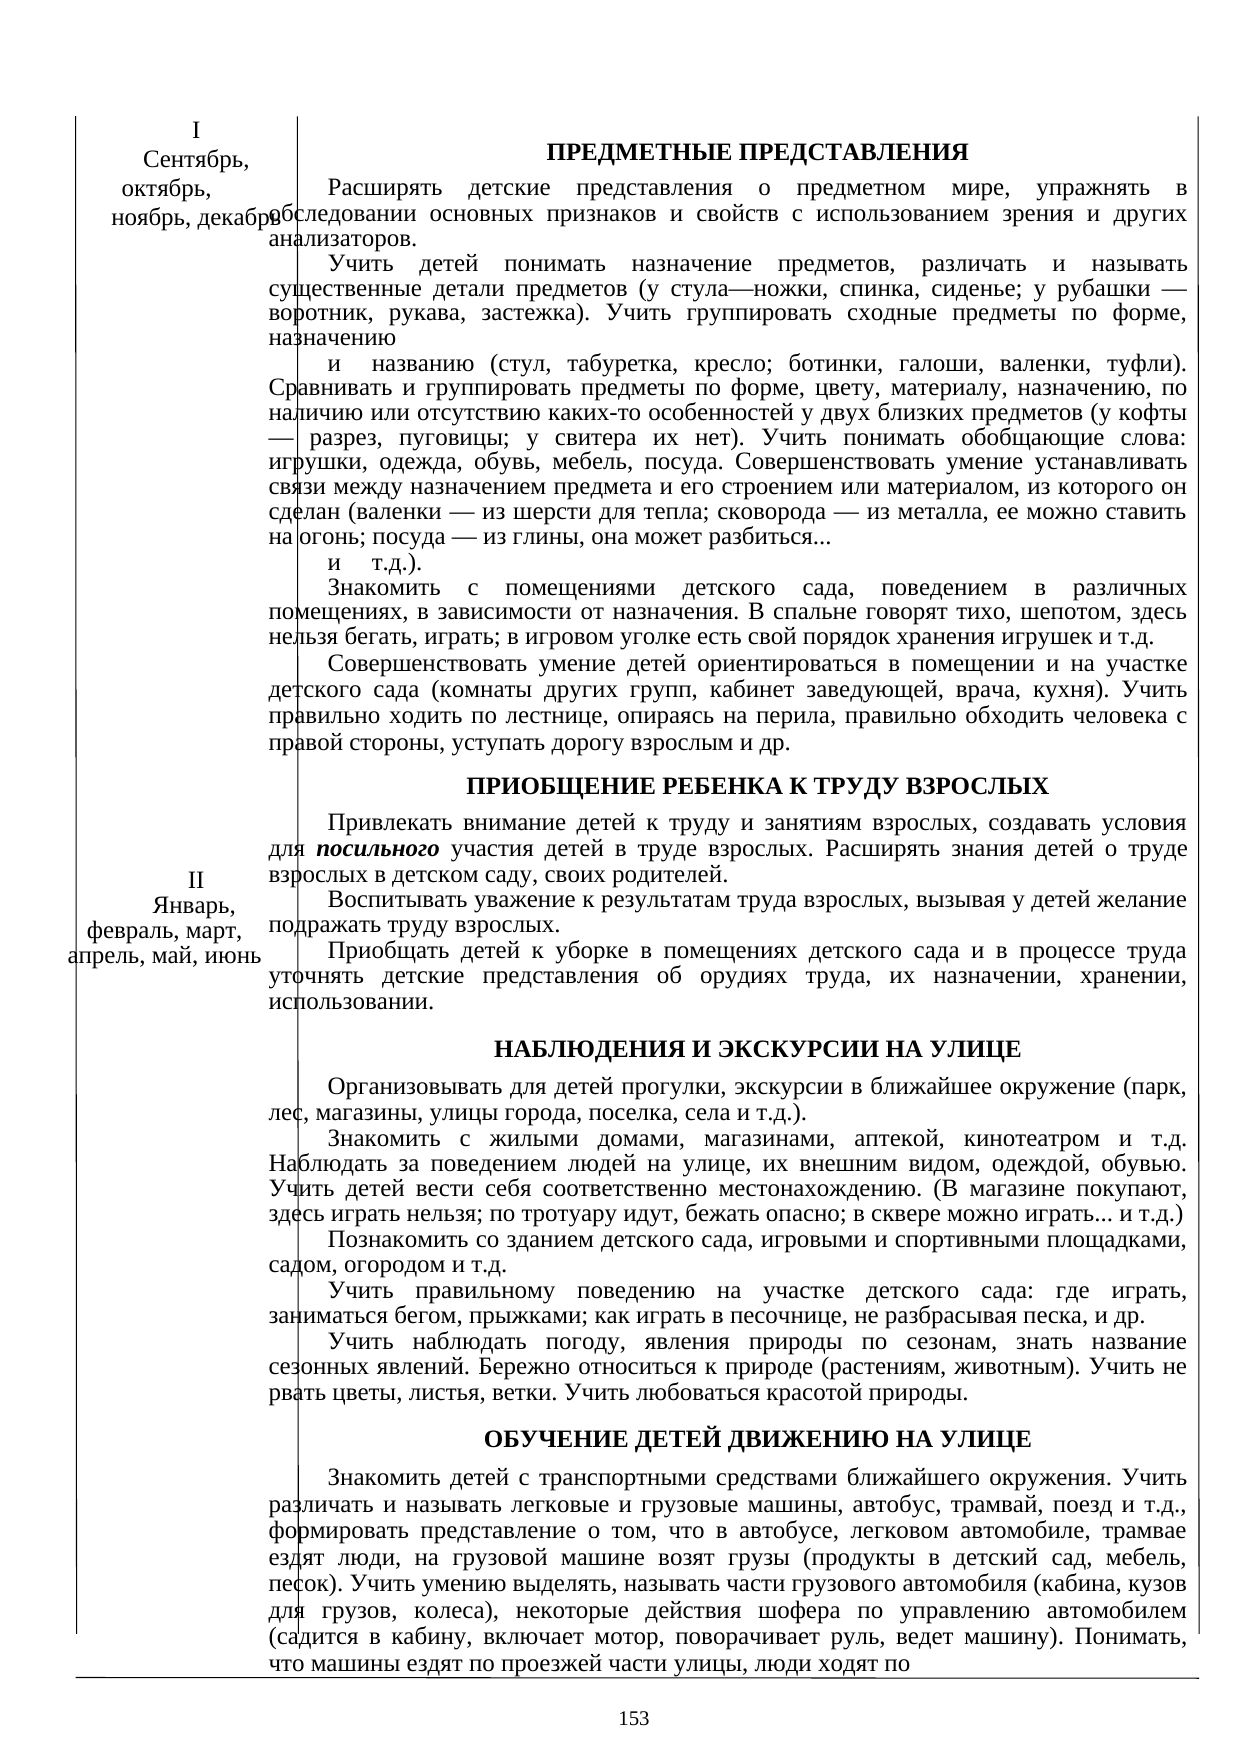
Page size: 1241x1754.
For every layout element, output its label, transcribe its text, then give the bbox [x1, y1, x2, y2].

text I [49, 116, 283, 144]
text Сентябрь, октябрь, [49, 144, 283, 202]
text ОБУЧЕНИЕ ДЕТЕЙ ДВИЖЕНИЮ НА УЛИЦЕ [291, 1424, 1188, 1453]
text ПРИОБЩЕНИЕ РЕБЕНКА К ТРУДУ ВЗРОСЛЫХ [291, 771, 1188, 800]
text Расширять детские представления о предметном мире, упражнять в обследовании основных признаков и свойств с использованием зрения и других анализаторов. [291, 175, 1188, 252]
text Воспитывать уважение к результатам труда взрослых, вызывая у детей желание подражать труду взрослых. [291, 887, 1188, 938]
text ПРЕДМЕТНЫЕ ПРЕДСТАВЛЕНИЯ [291, 137, 1188, 166]
text Знакомить с жилыми домами, магазинами, аптекой, кинотеатром и т.д. Наблюдать за поведением людей на улице, их внешним видом, одеждой, обувью. Учить детей вести себя соответственно местонахождению. (В магазине покупают, здесь играть нельзя; по тротуару идут, бежать опасно; в сквере можно играть... и т.д.) [291, 1126, 1188, 1227]
text Приобщать детей к уборке в помещениях детского сада и в процессе труда уточнять детские представления об орудиях труда, их назначении, хранении, использовании. [291, 938, 1188, 1015]
text Учить наблюдать погоду, явления природы по сезонам, знать название сезонных явлений. Бережно относиться к природе (растениям, животным). Учить не рвать цветы, листья, ветки. Учить любоваться красотой природы. [291, 1329, 1188, 1406]
list т.д.). [291, 550, 1188, 575]
text Январь, февраль, март, апрель, май, июнь [49, 893, 279, 969]
text Привлекать внимание детей к труду и занятиям взрослых, создавать условия для посильного участия детей в труде взрослых. Расширять знания детей о труде взрослых в детском саду, своих родителей. [291, 810, 1188, 887]
text Учить правильному поведению на участке детского сада: где играть, заниматься бегом, прыжками; как играть в песочнице, не разбрасывая песка, и др. [291, 1278, 1188, 1329]
text ноябрь, декабрь [49, 202, 283, 231]
text Организовывать для детей прогулки, экскурсии в ближайшее окружение (парк, лес, магазины, улицы города, поселка, села и т.д.). [291, 1074, 1188, 1126]
text Познакомить со зданием детского сада, игровыми и спортивными площадками, садом, огородом и т.д. [291, 1227, 1188, 1278]
list названию (стул, табуретка, кресло; ботинки, галоши, валенки, туфли). Сравнивать и группировать предметы по форме, цвету, материалу, назначению, по наличию или отсутствию каких-то особенностей у двух близких предметов (у кофты — разрез, пуговицы; у свитера их нет). Учить понимать обобщающие слова: игрушки, одежда, обувь, мебель, посуда. Совершенствовать умение устанавливать связи между назначением предмета и его строением или материалом, из которого он сделан (валенки — из шерсти для тепла; сковорода — из металла, ее можно ставить на огонь; посуда — из глины, она может разбиться... [291, 351, 1188, 549]
text Знакомить с помещениями детского сада, поведением в различных помещениях, в зависимости от назначения. В спальне говорят тихо, шепотом, здесь нельзя бегать, играть; в игровом уголке есть свой порядок хранения игрушек и т.д. [291, 575, 1188, 650]
text Знакомить детей с транспортными средствами ближайшего окружения. Учить различать и называть легковые и грузовые машины, автобус, трамвай, поезд и т.д., формировать представление о том, что в автобусе, легковом автомобиле, трамвае ездят люди, на грузовой машине возят грузы (продукты в детский сад, мебель, песок). Учить умению выделять, называть части грузового автомобиля (кабина, кузов для грузов, колеса), некоторые действия шофера по управлению автомобилем (садится в кабину, включает мотор, поворачивает руль, ведет машину). Понимать, что машины ездят по проезжей части улицы, люди ходят по [291, 1465, 1188, 1676]
text II [49, 865, 283, 893]
text Совершенствовать умение детей ориентироваться в помещении и на участке детского сада (комнаты других групп, кабинет заведующей, врача, кухня). Учить правильно ходить по лестнице, опираясь на перила, правильно обходить человека с правой стороны, уступать дорогу взрослым и др. [291, 651, 1188, 755]
text Учить детей понимать назначение предметов, различать и называть существенные детали предметов (у стула—ножки, спинка, сиденье; у рубашки — воротник, рукава, застежка). Учить группировать сходные предметы по форме, назначению [291, 252, 1188, 351]
text НАБЛЮДЕНИЯ И ЭКСКУРСИИ НА УЛИЦЕ [291, 1034, 1188, 1063]
